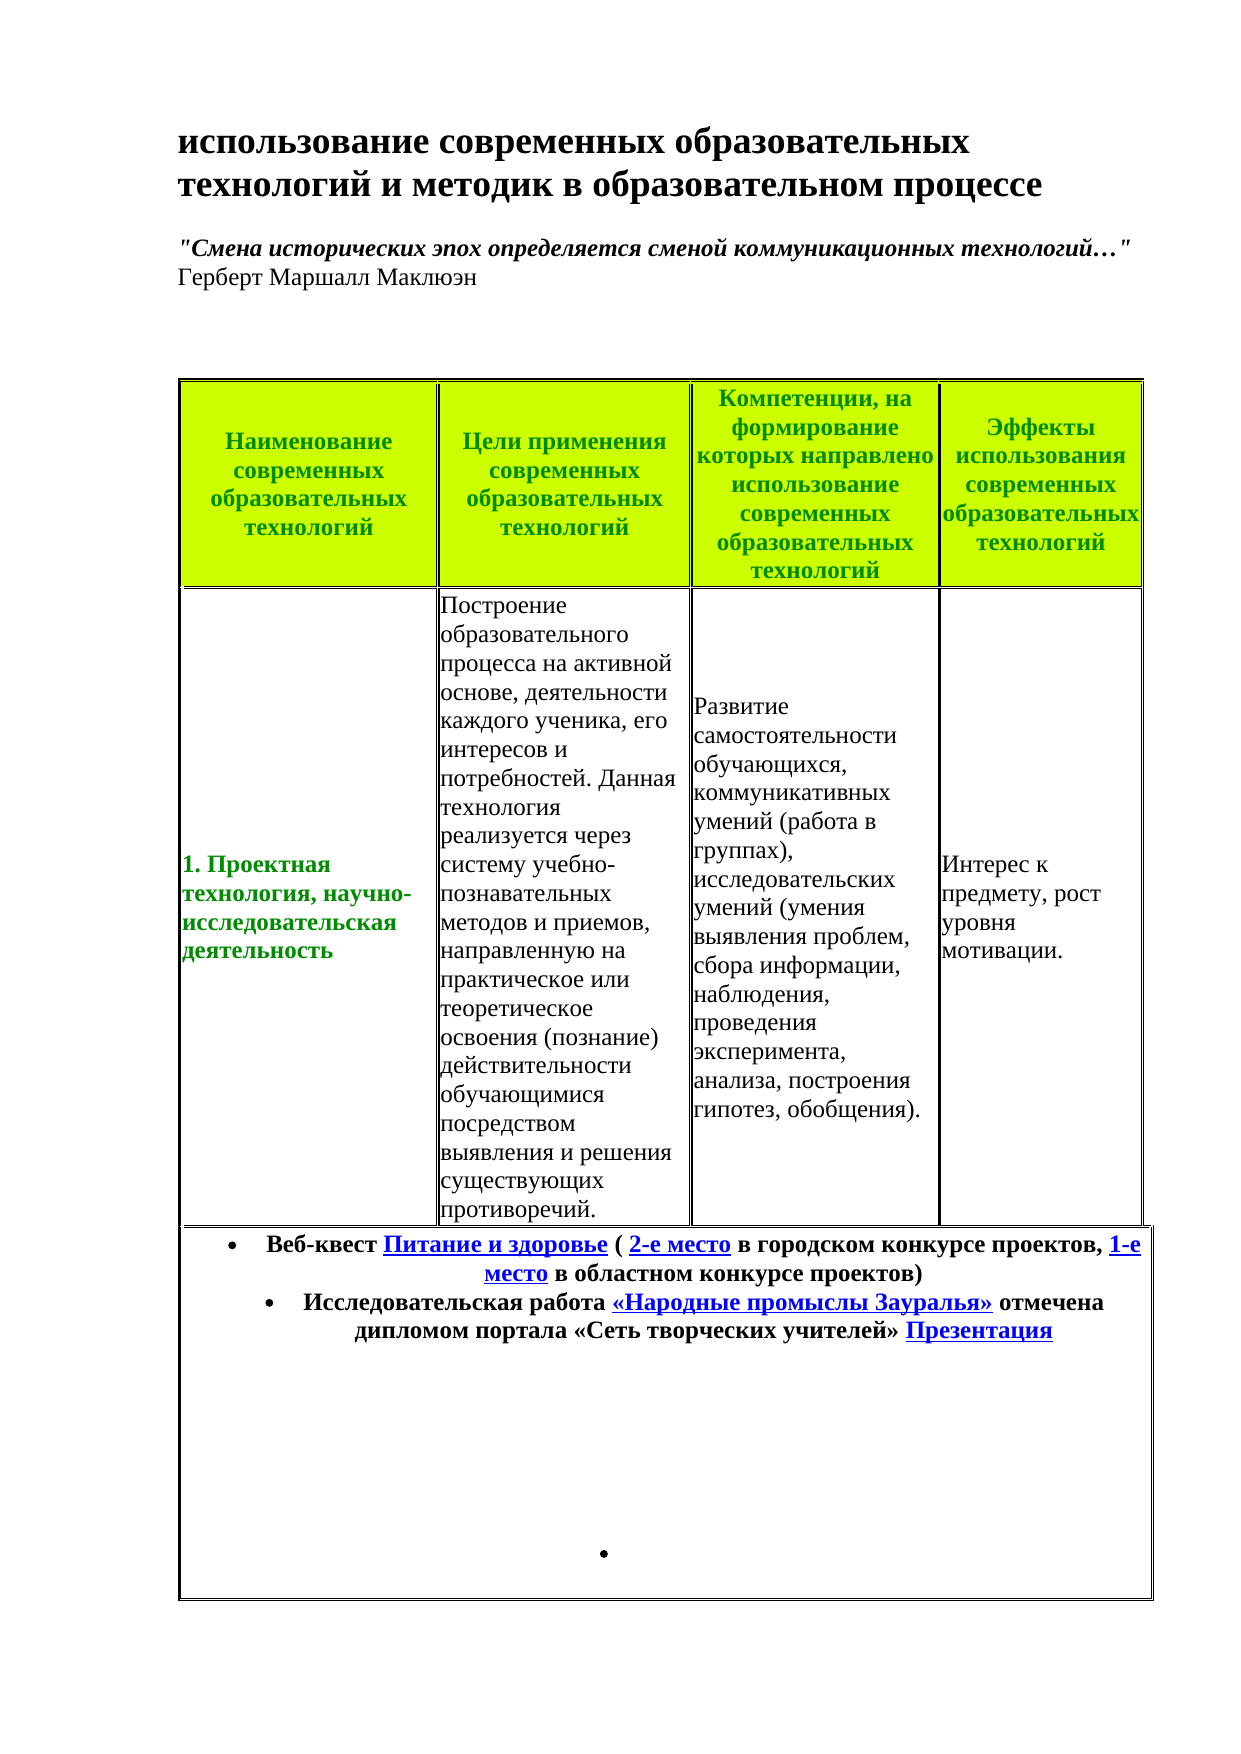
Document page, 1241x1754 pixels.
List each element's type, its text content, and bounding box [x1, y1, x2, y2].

table_cell Построение образовательного процесса на активной основе, деятельности каждого ученика, его интересов и потребностей. Данная технология реализуется через систему учебно-познавательных методов и приемов, направленную на практическое или теоретическое освоения (познание) действительности обучающимися посредством выявления и решения существующих противоречий. [440, 589, 689, 1224]
table_header Цели применения современных образовательных технологий [438, 380, 691, 586]
table_header Компетенции, на формирование которых направлено использование современных образовательных технологий [691, 380, 939, 586]
text использование современных образовательных технологий и методик в образовательном процессе [177, 118, 1152, 204]
table_header Эффекты использования современных образовательных технологий [939, 382, 1142, 586]
text "Смена исторических эпох определяется сменой коммуникационных технологий…" Герберт Маршалл Маклюэн [177, 233, 1152, 291]
table_cell 1. Проектная технология, научно-исследовательская деятельность [180, 586, 438, 1224]
table_header Наименование современных образовательных технологий [181, 380, 438, 586]
table_cell Интерес к предмету, рост уровня мотивации. [941, 589, 1141, 1224]
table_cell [181, 1225, 1152, 1598]
table_cell Развитие самостоятельности обучающихся, коммуникативных умений (работа в группах), исследовательских умений (умения выявления проблем, сбора информации, наблюдения, проведения эксперимента, анализа, построения гипотез, обобщения). [693, 589, 938, 1224]
